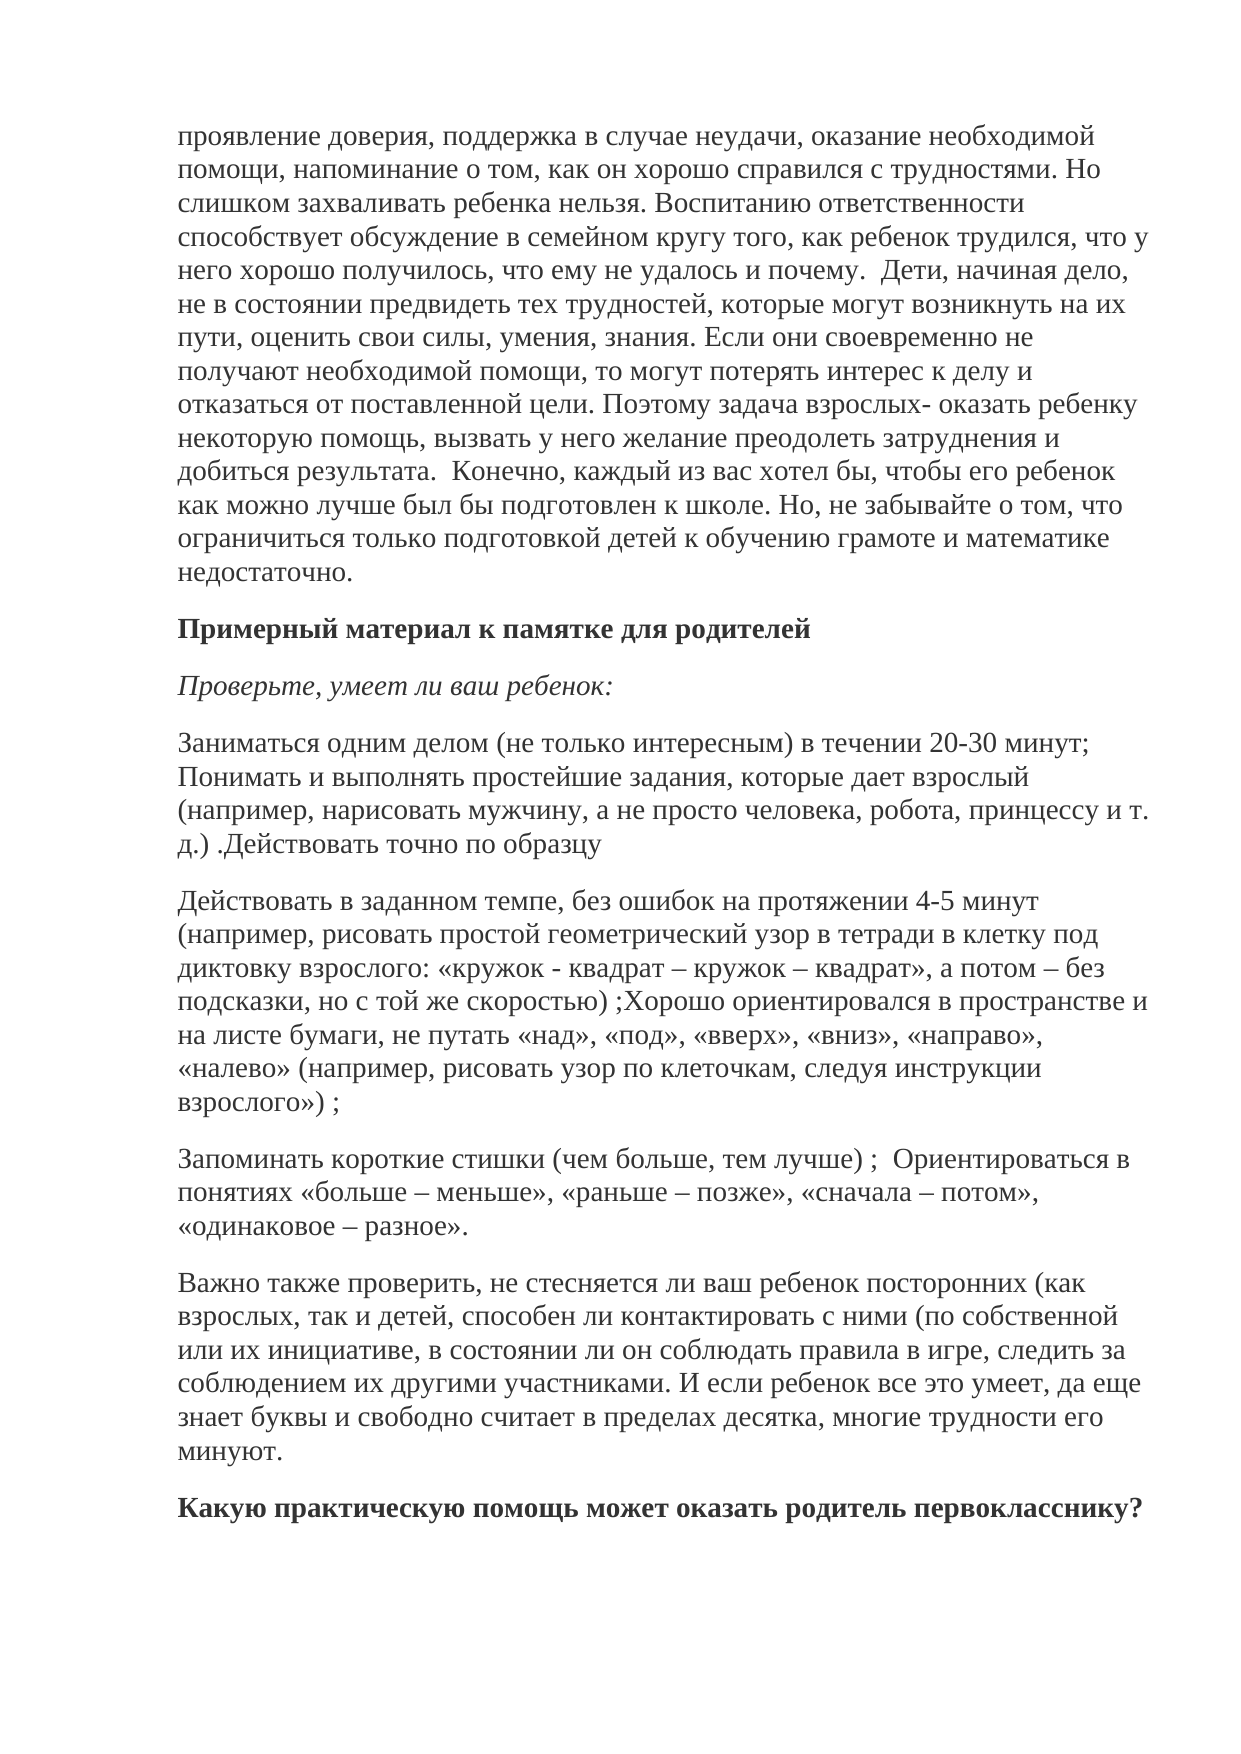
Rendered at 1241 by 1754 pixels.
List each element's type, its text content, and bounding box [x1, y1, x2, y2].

text Действовать в заданном темпе, без ошибок на протяжении 4-5 минут (например, рисовать простой геометрический узор в тетради в клетку под диктовку взрослого: «кружок - квадрат – кружок – квадрат», а потом – без подсказки, но с той же скоростью) ;Хорошо ориентировался в пространстве и на листе бумаги, не путать «над», «под», «вверх», «вниз», «направо», «налево» (например, рисовать узор по клеточкам, следуя инструкции взрослого») ; [177, 883, 1152, 1117]
text Запоминать короткие стишки (чем больше, тем лучше) ; Ориентироваться в понятиях «больше – меньше», «раньше – позже», «сначала – потом», «одинаковое – разное». [177, 1141, 1152, 1242]
text Заниматься одним делом (не только интересным) в течении 20-30 минут; Понимать и выполнять простейшие задания, которые дает взрослый (например, нарисовать мужчину, а не просто человека, робота, принцессу и т. д.) .Действовать точно по образцу [177, 725, 1152, 859]
text Примерный материал к памятке для родителей [177, 611, 1152, 645]
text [177, 118, 1152, 588]
text Проверьте, умеет ли ваш ребенок: [177, 668, 1152, 702]
text Важно также проверить, не стесняется ли ваш ребенок посторонних (как взрослых, так и детей, способен ли контактировать с ними (по собственной или их инициативе, в состоянии ли он соблюдать правила в игре, следить за соблюдением их другими участниками. И если ребенок все это умеет, да еще знает буквы и свободно считает в пределах десятка, многие трудности его минуют. [177, 1265, 1152, 1466]
text Какую практическую помощь может оказать родитель первокласснику? [177, 1490, 1152, 1523]
